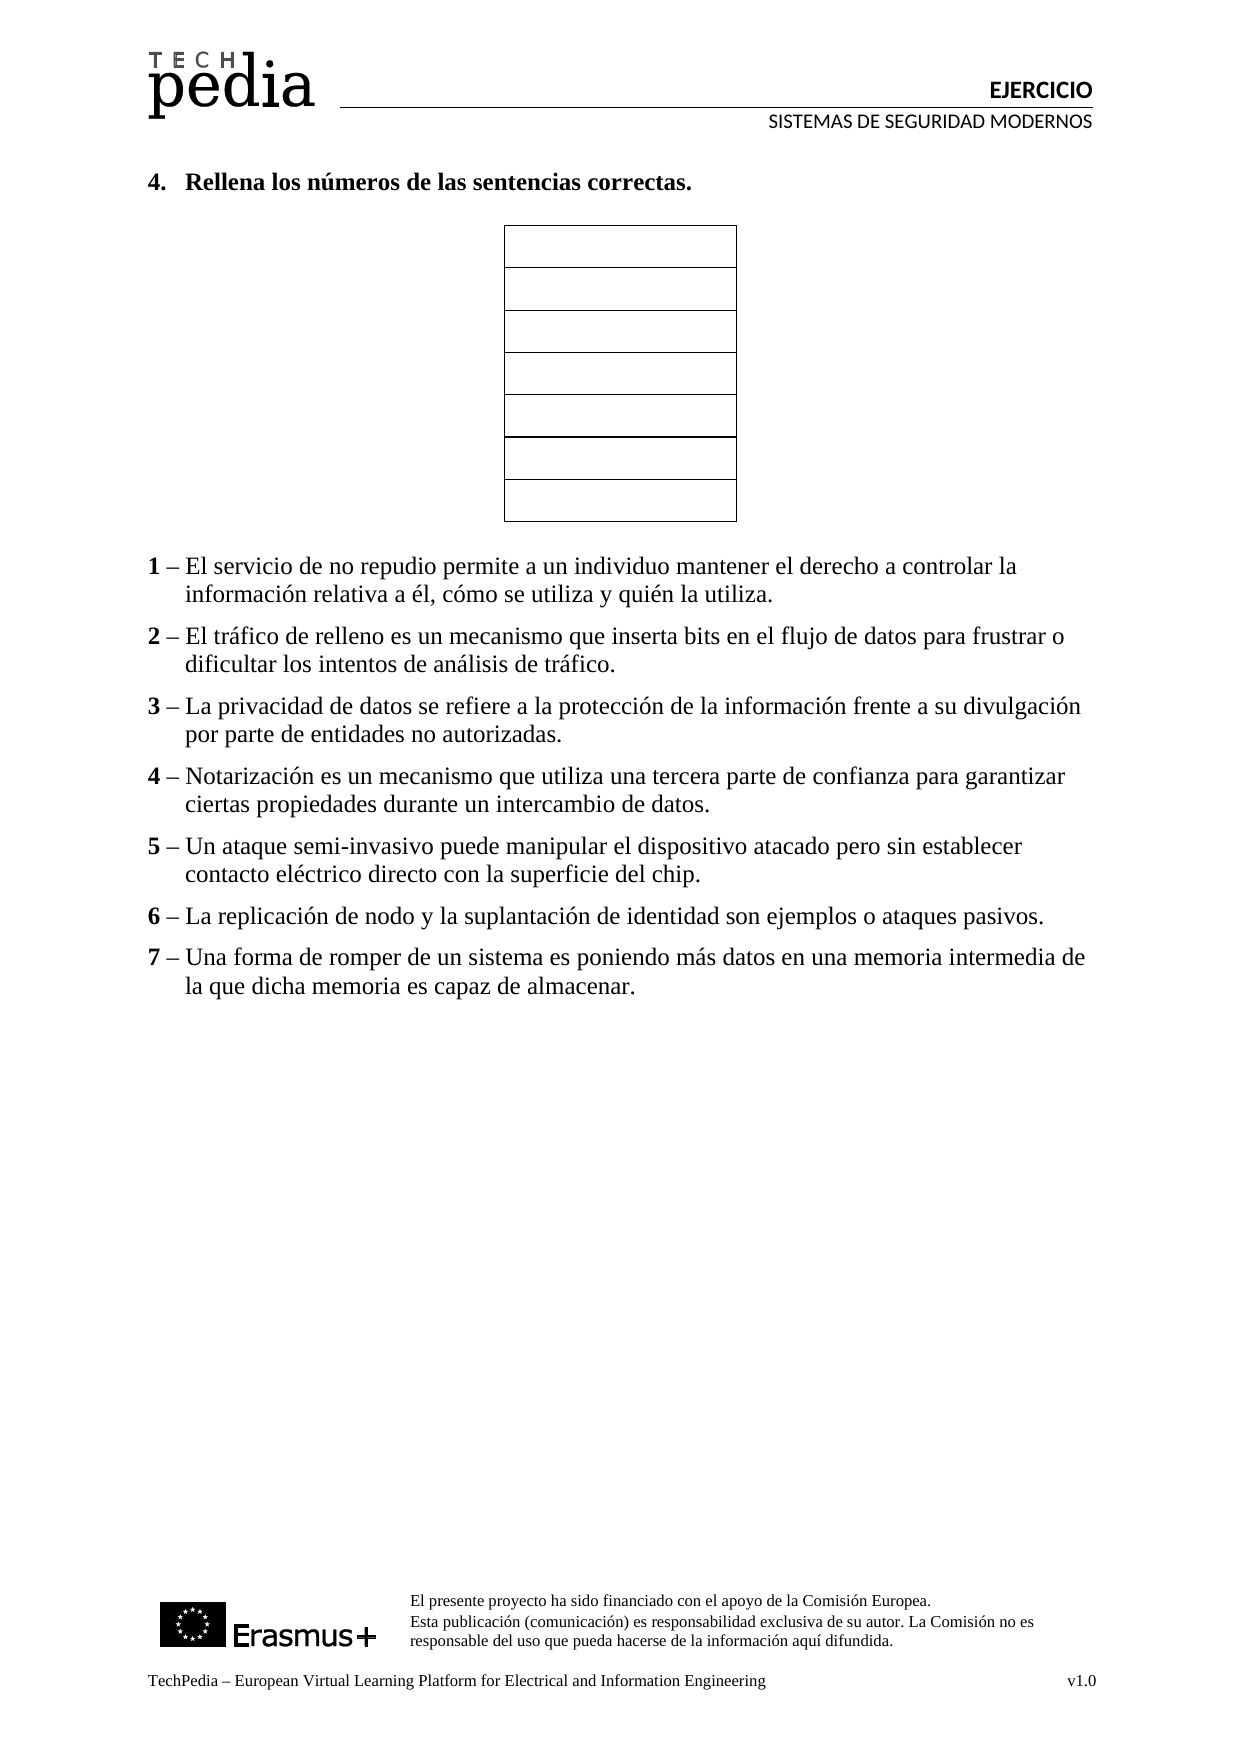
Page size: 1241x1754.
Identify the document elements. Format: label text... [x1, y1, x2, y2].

text 7 – Una forma de romper de un sistema es poniendo más datos en una memoria intermedia de la que dicha memoria es capaz de almacenar. [148, 942, 1093, 999]
table_cell [505, 353, 736, 394]
table_cell [505, 480, 736, 521]
text 5 – Un ataque semi-invasivo puede manipular el dispositivo atacado pero sin establecer contacto eléctrico directo con la superficie del chip. [148, 831, 1093, 888]
table_cell [505, 311, 736, 352]
text 4 – Notarización es un mecanismo que utiliza una tercera parte de confianza para garantizar ciertas propiedades durante un intercambio de datos. [148, 761, 1093, 818]
text 3 – La privacidad de datos se refiere a la protección de la información frente a su divulgación por parte de entidades no autorizadas. [148, 691, 1093, 748]
table_cell [505, 268, 736, 309]
text 1 – El servicio de no repudio permite a un individuo mantener el derecho a controlar la información relativa a él, cómo se utiliza y quién la utiliza. [148, 551, 1093, 608]
text 2 – El tráfico de relleno es un mecanismo que inserta bits en el flujo de datos para frustrar o dificultar los intentos de análisis de tráfico. [148, 621, 1093, 678]
text Rellena los números de las sentencias correctas. [148, 167, 1093, 196]
text 6 – La replicación de nodo y la suplantación de identidad son ejemplos o ataques pasivos. [148, 901, 1093, 929]
table_header [505, 226, 736, 267]
table_cell [505, 438, 736, 479]
table_cell [505, 395, 736, 436]
